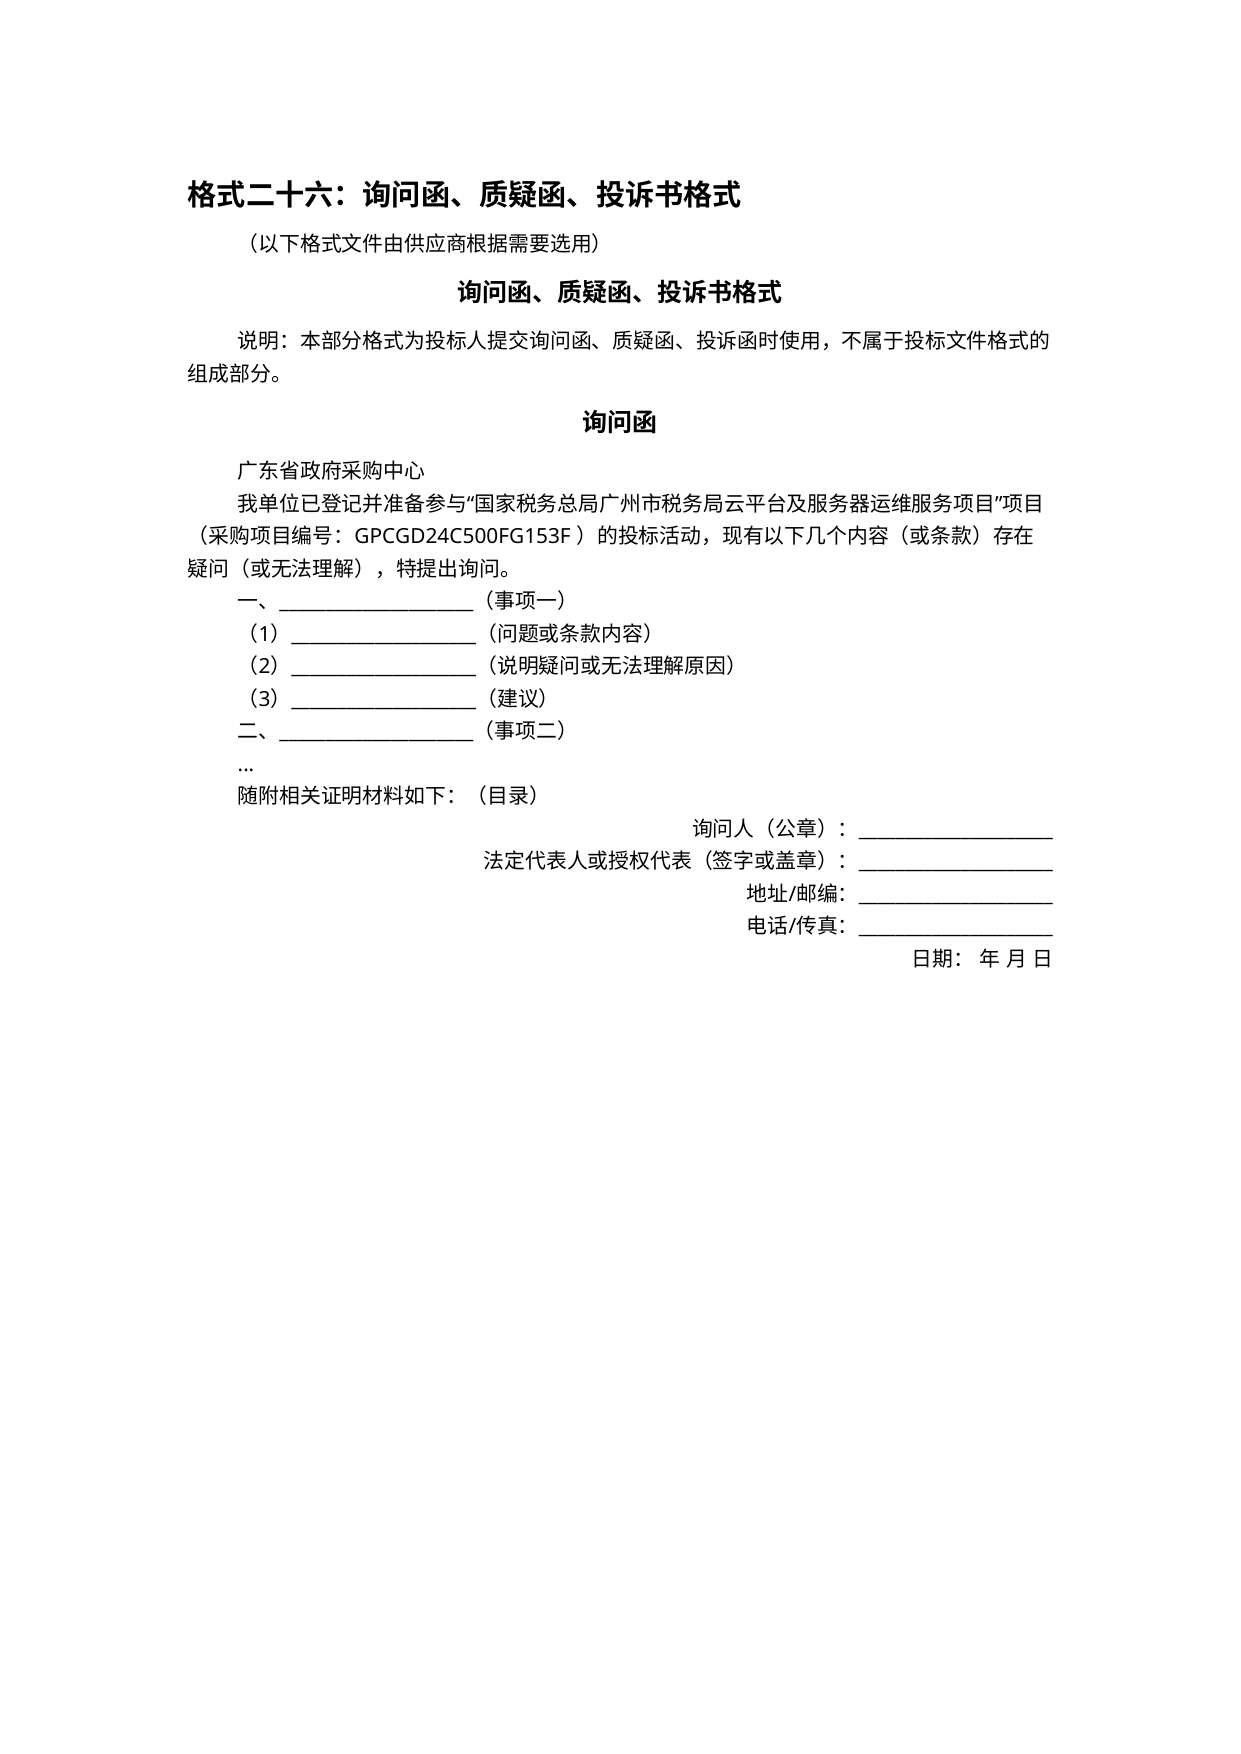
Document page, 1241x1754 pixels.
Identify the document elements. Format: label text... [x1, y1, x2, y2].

text 随附相关证明材料如下：（目录） [187, 779, 1053, 812]
text 日期： 年 月 日 [187, 942, 1053, 974]
text 广东省政府采购中心 [187, 454, 1053, 487]
text （2）____________________（说明疑问或无法理解原因） [187, 649, 1053, 682]
text 询问函 [187, 389, 1053, 454]
text （以下格式文件由供应商根据需要选用） [187, 227, 1053, 259]
text 我单位已登记并准备参与“国家税务总局广州市税务局云平台及服务器运维服务项目”项目（采购项目编号：GPCGD24C500FG153F ）的投标活动，现有以下几个内容（或条款）存在疑问（或无法理解），特提出询问。 [187, 487, 1053, 584]
text 说明：本部分格式为投标人提交询问函、质疑函、投诉函时使用，不属于投标文件格式的组成部分。 [187, 324, 1053, 389]
text （3）____________________（建议） [187, 682, 1053, 714]
text 格式二十六：询问函、质疑函、投诉书格式 [187, 162, 1053, 227]
text 二、_____________________（事项二） [187, 714, 1053, 747]
text 询问人（公章）：_____________________ [187, 812, 1053, 844]
text （1）____________________（问题或条款内容） [187, 617, 1053, 649]
text ... [187, 747, 1053, 779]
text 法定代表人或授权代表（签字或盖章）：_____________________ [187, 844, 1053, 877]
text 地址/邮编：_____________________ [187, 877, 1053, 909]
text 电话/传真：_____________________ [187, 909, 1053, 942]
text 一、_____________________（事项一） [187, 584, 1053, 617]
text 询问函、质疑函、投诉书格式 [187, 259, 1053, 324]
